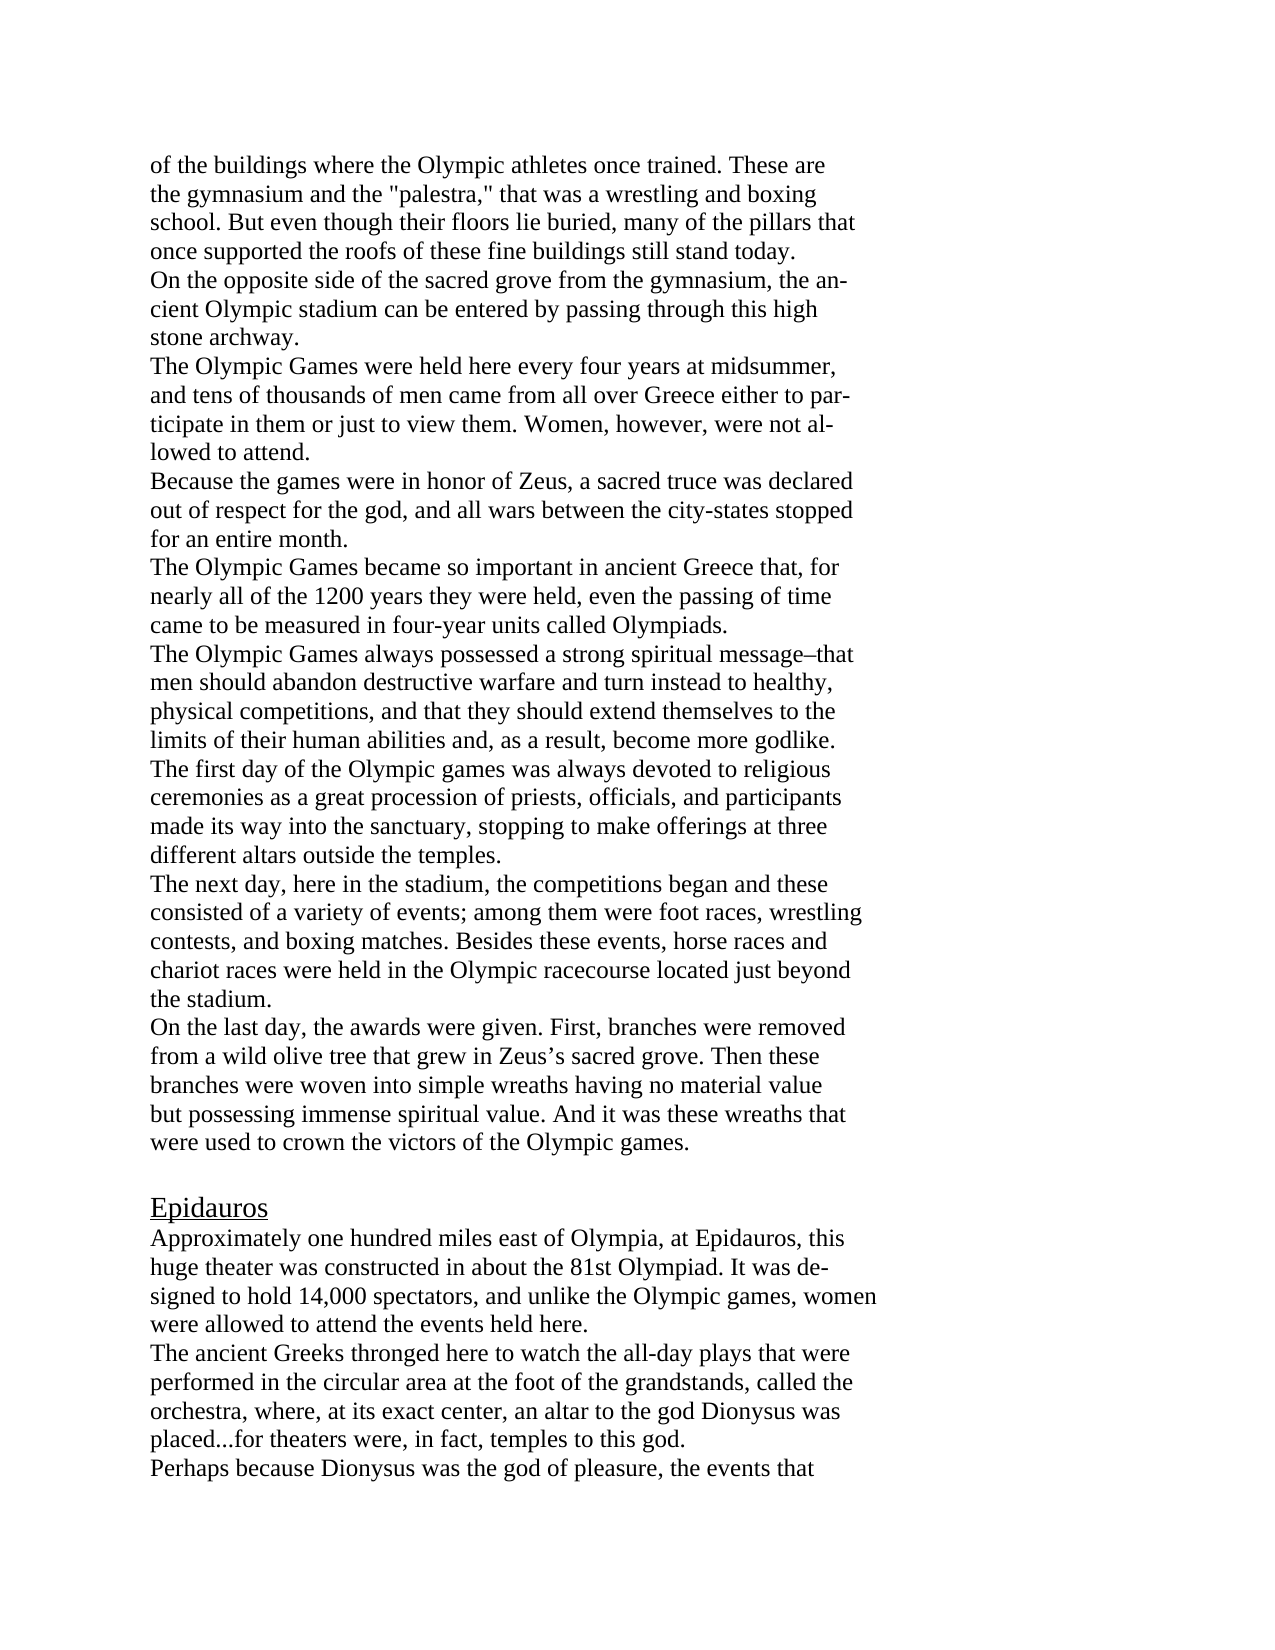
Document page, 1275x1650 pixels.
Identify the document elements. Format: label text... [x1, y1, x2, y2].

text The ancient Greeks thronged here to watch the all-day plays that were [150, 1338, 1125, 1367]
text different altars outside the temples. [150, 840, 1125, 869]
text ticipate in them or just to view them. Women, however, were not al- [150, 409, 1125, 437]
text huge theater was constructed in about the 81st Olympiad. It was de- [150, 1252, 1125, 1281]
text Approximately one hundred miles east of Olympia, at Epidauros, this [150, 1223, 1125, 1252]
text placed...for theaters were, in fact, temples to this god. [150, 1424, 1125, 1453]
text nearly all of the 1200 years they were held, even the passing of time [150, 581, 1125, 610]
text signed to hold 14,000 spectators, and unlike the Olympic games, women [150, 1281, 1125, 1309]
text school. But even though their floors lie buried, many of the pillars that [150, 207, 1125, 236]
text consisted of a variety of events; among them were foot races, wrestling [150, 897, 1125, 926]
text Epidauros [150, 1190, 1125, 1223]
text once supported the roofs of these fine buildings still stand today. [150, 236, 1125, 265]
text of the buildings where the Olympic athletes once trained. These are [150, 150, 1125, 179]
text The first day of the Olympic games was always devoted to religious [150, 754, 1125, 782]
text were used to crown the victors of the Olympic games. [150, 1127, 1125, 1156]
text The Olympic Games were held here every four years at midsummer, [150, 351, 1125, 380]
text On the opposite side of the sacred grove from the gymnasium, the an- [150, 265, 1125, 294]
text The Olympic Games became so important in ancient Greece that, for [150, 552, 1125, 581]
text On the last day, the awards were given. First, branches were removed [150, 1012, 1125, 1041]
text made its way into the sanctuary, stopping to make offerings at three [150, 811, 1125, 840]
text performed in the circular area at the foot of the grandstands, called the [150, 1367, 1125, 1396]
text limits of their human abilities and, as a result, become more godlike. [150, 725, 1125, 754]
text Perhaps because Dionysus was the god of pleasure, the events that [150, 1453, 1125, 1482]
text the stadium. [150, 984, 1125, 1012]
text from a wild olive tree that grew in Zeus’s sacred grove. Then these [150, 1041, 1125, 1070]
text out of respect for the god, and all wars between the city-states stopped [150, 495, 1125, 524]
text but possessing immense spiritual value. And it was these wreaths that [150, 1099, 1125, 1127]
text chariot races were held in the Olympic racecourse located just beyond [150, 955, 1125, 984]
text for an entire month. [150, 524, 1125, 552]
text ceremonies as a great procession of priests, officials, and participants [150, 782, 1125, 811]
text the gymnasium and the "palestra," that was a wrestling and boxing [150, 179, 1125, 207]
text came to be measured in four-year units called Olympiads. [150, 610, 1125, 639]
text physical competitions, and that they should extend themselves to the [150, 696, 1125, 725]
text contests, and boxing matches. Besides these events, horse races and [150, 926, 1125, 955]
text men should abandon destructive warfare and turn instead to healthy, [150, 667, 1125, 696]
text and tens of thousands of men came from all over Greece either to par- [150, 380, 1125, 409]
text lowed to attend. [150, 437, 1125, 466]
text stone archway. [150, 322, 1125, 351]
text Because the games were in honor of Zeus, a sacred truce was declared [150, 466, 1125, 495]
text orchestra, where, at its exact center, an altar to the god Dionysus was [150, 1396, 1125, 1424]
text were allowed to attend the events held here. [150, 1309, 1125, 1338]
text branches were woven into simple wreaths having no material value [150, 1070, 1125, 1099]
text cient Olympic stadium can be entered by passing through this high [150, 294, 1125, 322]
text The next day, here in the stadium, the competitions began and these [150, 869, 1125, 897]
text The Olympic Games always possessed a strong spiritual message–that [150, 639, 1125, 667]
